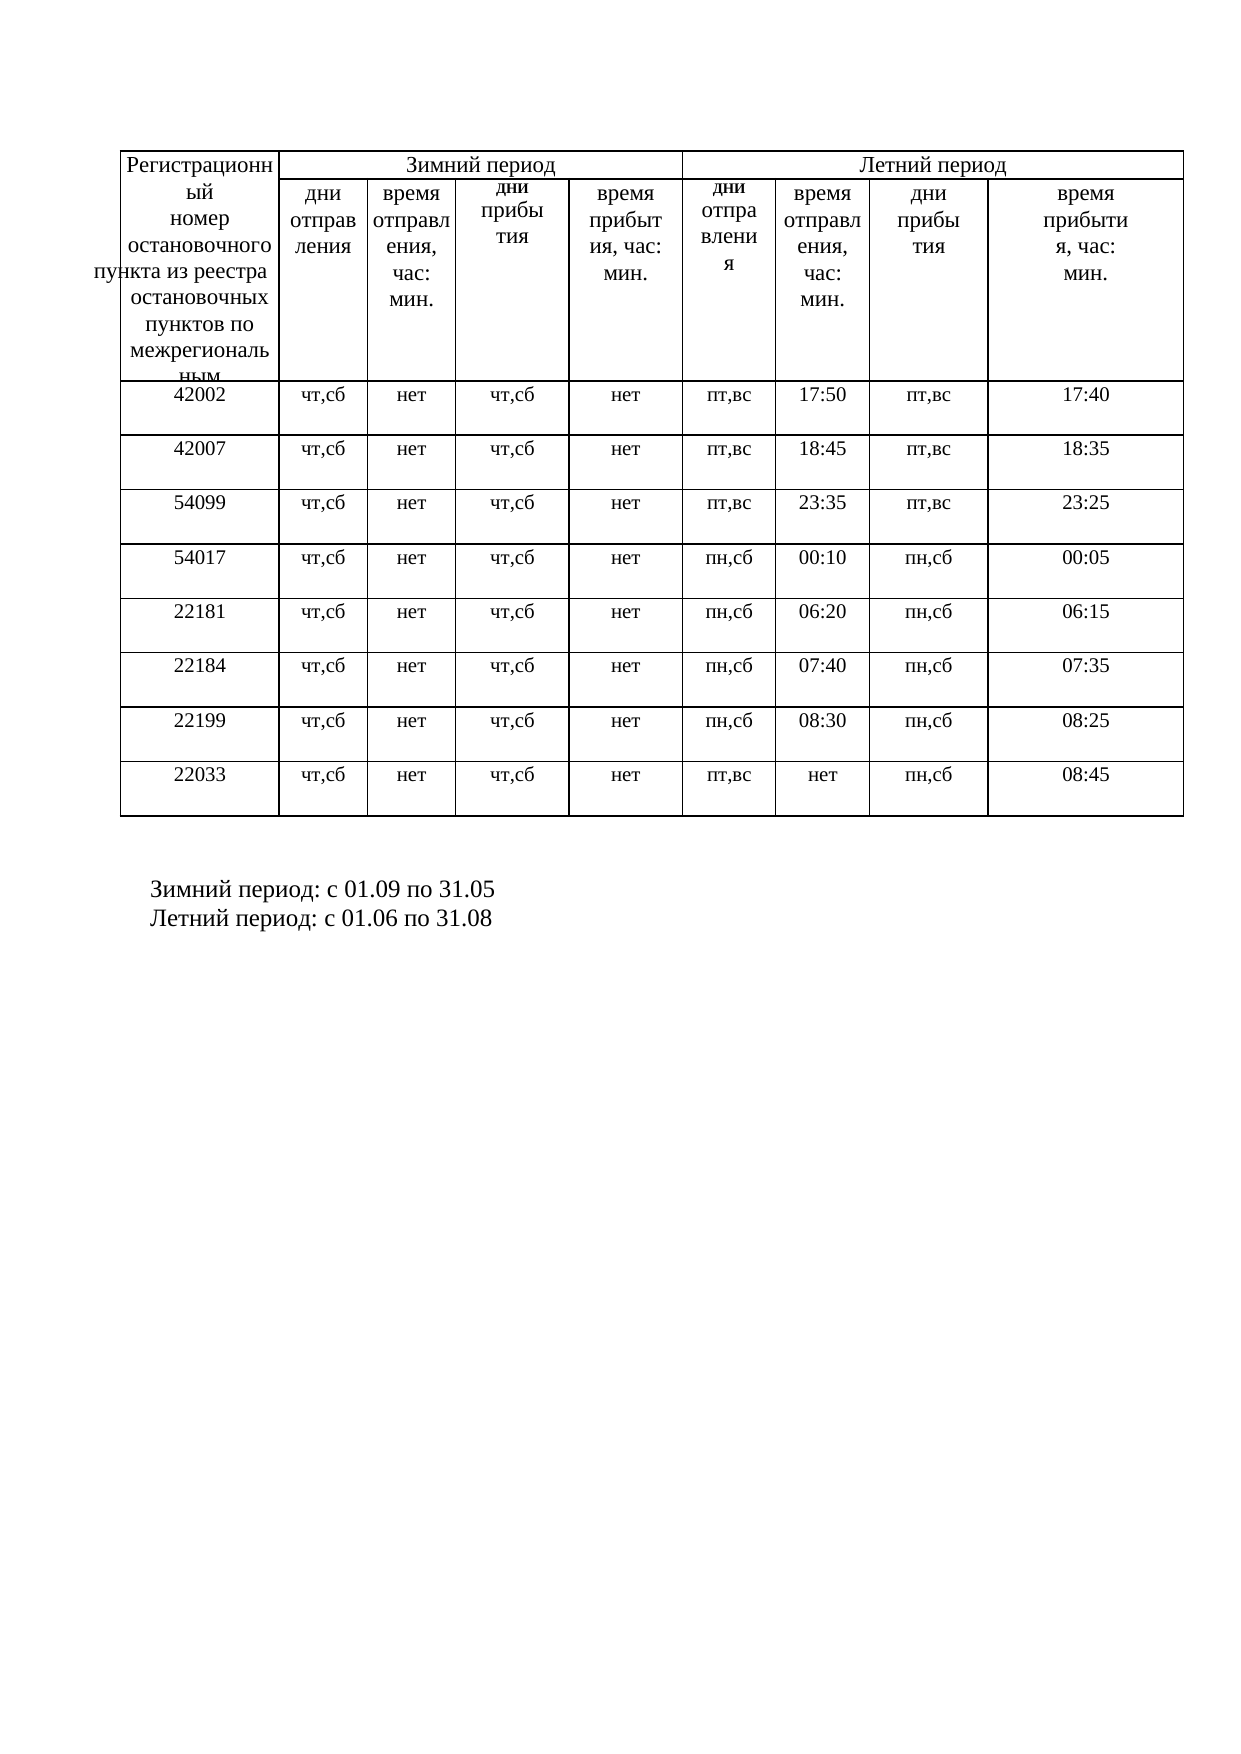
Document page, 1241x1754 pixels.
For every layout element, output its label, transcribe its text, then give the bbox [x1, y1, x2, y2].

table_cell 00:10 [776, 545, 869, 597]
table_cell чт,сб [280, 382, 367, 434]
table_cell пн,сб [683, 545, 775, 597]
table_cell 08:25 [989, 708, 1183, 761]
table_cell нет [368, 762, 455, 815]
table_cell 17:50 [776, 382, 869, 434]
table_cell нет [368, 545, 455, 597]
table_cell 42007 [121, 436, 278, 489]
table_cell чт,сб [456, 599, 568, 652]
table_cell пн,сб [870, 708, 987, 761]
table_cell 17:40 [989, 382, 1183, 434]
table_cell чт,сб [456, 382, 568, 434]
table_cell 23:25 [989, 490, 1183, 543]
table_cell пн,сб [870, 545, 987, 597]
table_cell 22184 [121, 653, 278, 706]
table_cell пт,вс [870, 490, 987, 543]
table_cell время прибыт ия, час: мин. [570, 180, 682, 380]
table_cell пт,вс [683, 490, 775, 543]
table_cell пт,вс [683, 382, 775, 434]
table_cell чт,сб [280, 762, 367, 815]
table_cell пт,вс [870, 436, 987, 489]
table_cell пн,сб [870, 653, 987, 706]
table_cell пт,вс [870, 382, 987, 434]
text Зимний период: с 01.09 по 31.05 [150, 874, 1090, 903]
table_cell нет [776, 762, 869, 815]
table_cell 22181 [121, 599, 278, 652]
table_cell 00:05 [989, 545, 1183, 597]
table_cell нет [570, 762, 682, 815]
table_cell пн,сб [870, 599, 987, 652]
table_cell чт,сб [280, 708, 367, 761]
table_cell 06:15 [989, 599, 1183, 652]
table_cell чт,сб [456, 490, 568, 543]
table_cell чт,сб [280, 490, 367, 543]
table_cell чт,сб [456, 545, 568, 597]
table_cell чт,сб [280, 599, 367, 652]
text Летний период: с 01.06 по 31.08 [150, 903, 1090, 932]
table_cell 23:35 [776, 490, 869, 543]
table_cell нет [368, 599, 455, 652]
table_cell 54099 [121, 490, 278, 543]
table_cell время отправл ения, час: мин. [368, 180, 455, 380]
table_cell 08:30 [776, 708, 869, 761]
table_cell нет [570, 545, 682, 597]
table_cell пн,сб [683, 599, 775, 652]
table_header Летний период [683, 152, 1183, 178]
table_cell пн,сб [870, 762, 987, 815]
table_cell 07:35 [989, 653, 1183, 706]
table_cell 54017 [121, 545, 278, 597]
table_cell нет [368, 708, 455, 761]
table_cell 06:20 [776, 599, 869, 652]
table_cell нет [368, 382, 455, 434]
table_cell нет [368, 436, 455, 489]
table_cell пн,сб [683, 653, 775, 706]
table_cell ДНИ прибы тия [456, 180, 568, 380]
table_cell пн,сб [683, 708, 775, 761]
table_cell дни отправ ления [280, 180, 367, 380]
table_cell чт,сб [280, 545, 367, 597]
table_cell нет [570, 653, 682, 706]
table_cell время прибыти я, час: мин. [989, 180, 1183, 380]
table_cell чт,сб [456, 762, 568, 815]
table_cell чт,сб [280, 653, 367, 706]
table_cell 18:45 [776, 436, 869, 489]
table_header Зимний период [280, 152, 682, 178]
table_cell дни прибы тия [870, 180, 987, 380]
table_cell время отправл ения, час: мин. [776, 180, 869, 380]
table_cell чт,сб [456, 653, 568, 706]
table_cell 08:45 [989, 762, 1183, 815]
table_cell 22199 [121, 708, 278, 761]
table_cell ДНИ отпра влени я [683, 180, 775, 380]
table_cell нет [368, 653, 455, 706]
table_cell чт,сб [456, 708, 568, 761]
table_cell 42002 [121, 382, 278, 434]
table_cell чт,сб [456, 436, 568, 489]
table_cell нет [570, 490, 682, 543]
table_cell нет [570, 382, 682, 434]
table_cell пт,вс [683, 436, 775, 489]
table_cell нет [368, 490, 455, 543]
table_cell пт,вс [683, 762, 775, 815]
table_cell 22033 [121, 762, 278, 815]
table_cell нет [570, 599, 682, 652]
table_cell нет [570, 708, 682, 761]
table_cell нет [570, 436, 682, 489]
table_cell 18:35 [989, 436, 1183, 489]
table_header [121, 152, 278, 380]
table_cell 07:40 [776, 653, 869, 706]
table_cell чт,сб [280, 436, 367, 489]
